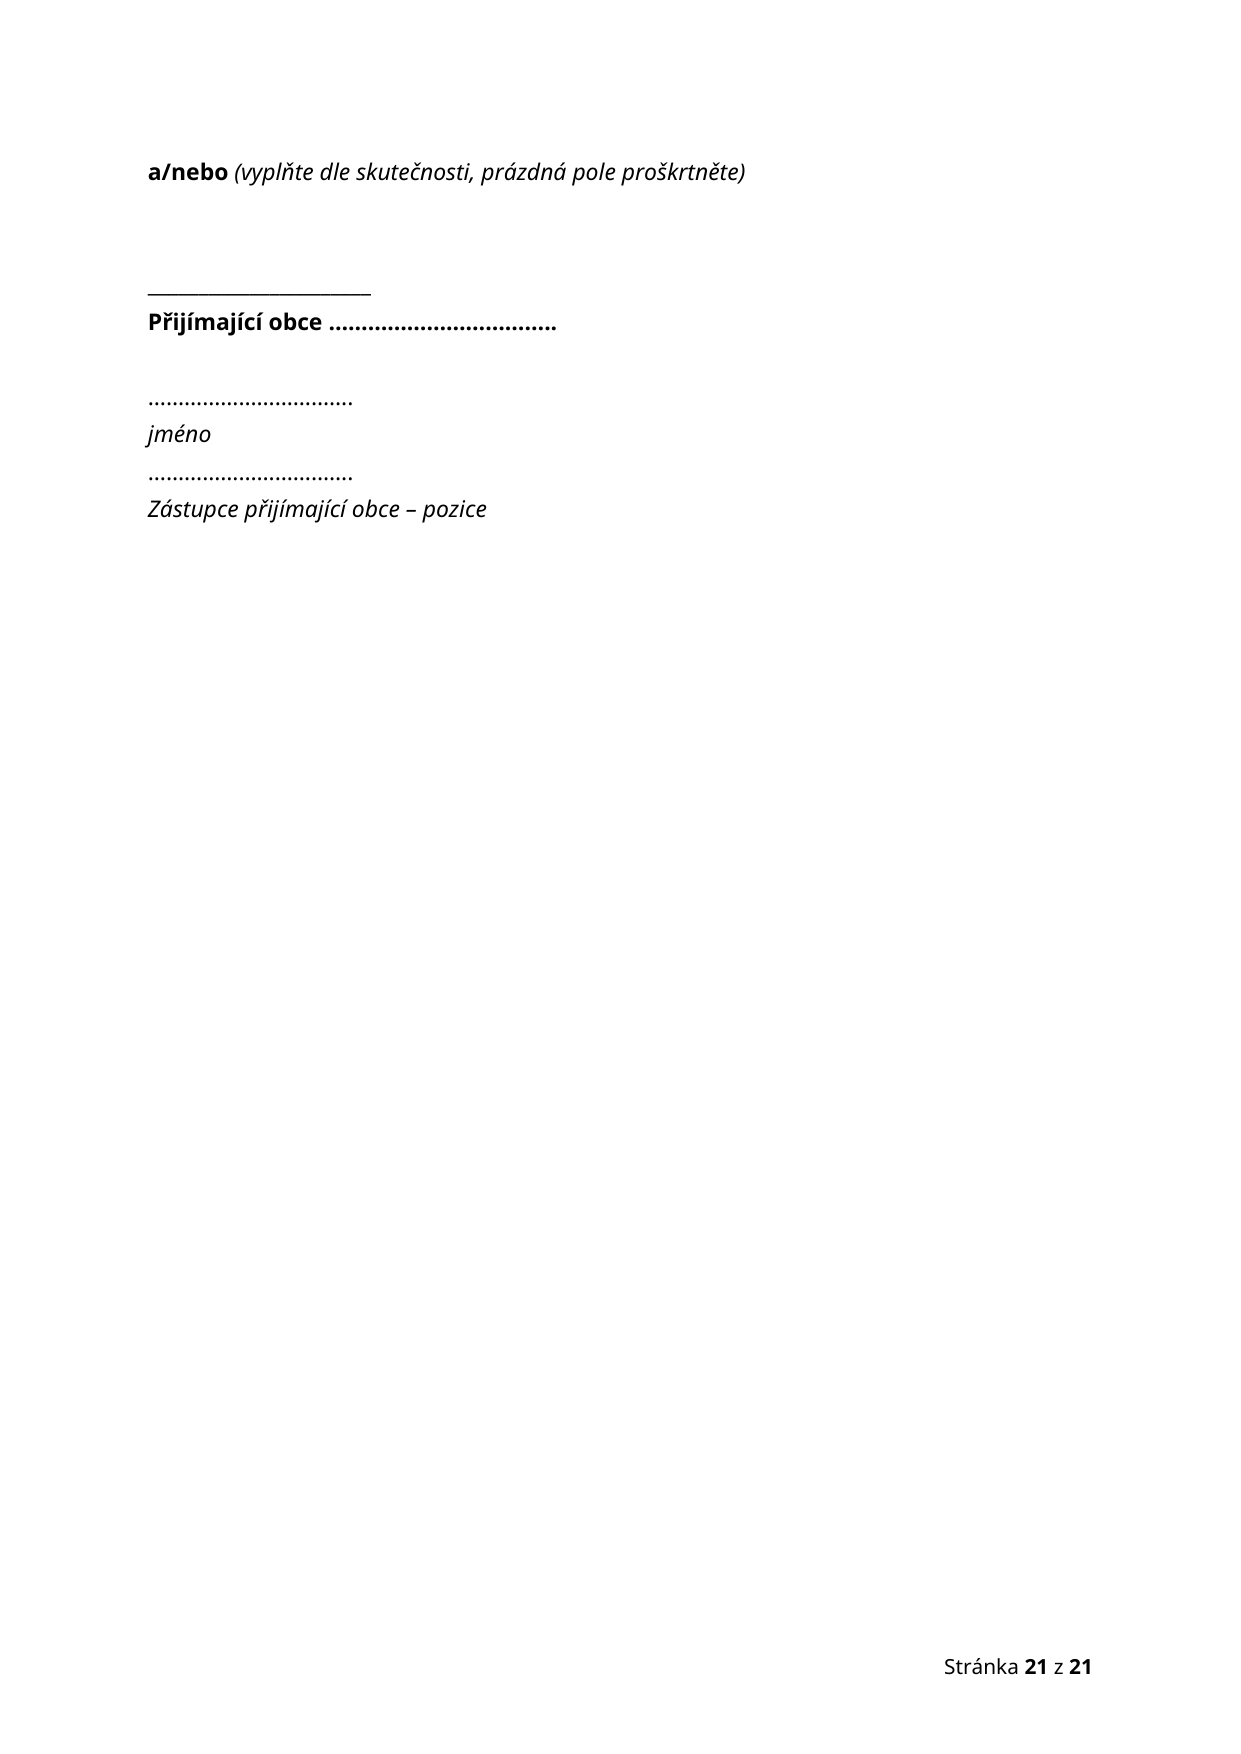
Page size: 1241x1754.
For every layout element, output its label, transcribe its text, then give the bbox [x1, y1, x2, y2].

text ______________________ [148, 268, 1093, 299]
text jméno [148, 418, 1093, 449]
text ……………………………. [148, 381, 1093, 412]
text ……………………………. [148, 456, 1093, 487]
text Zástupce přijímající obce – pozice [148, 493, 1093, 524]
text Přijímající obce …………………………….. [148, 306, 1093, 337]
text a/nebo (vyplňte dle skutečnosti, prázdná pole proškrtněte) [148, 156, 1093, 187]
